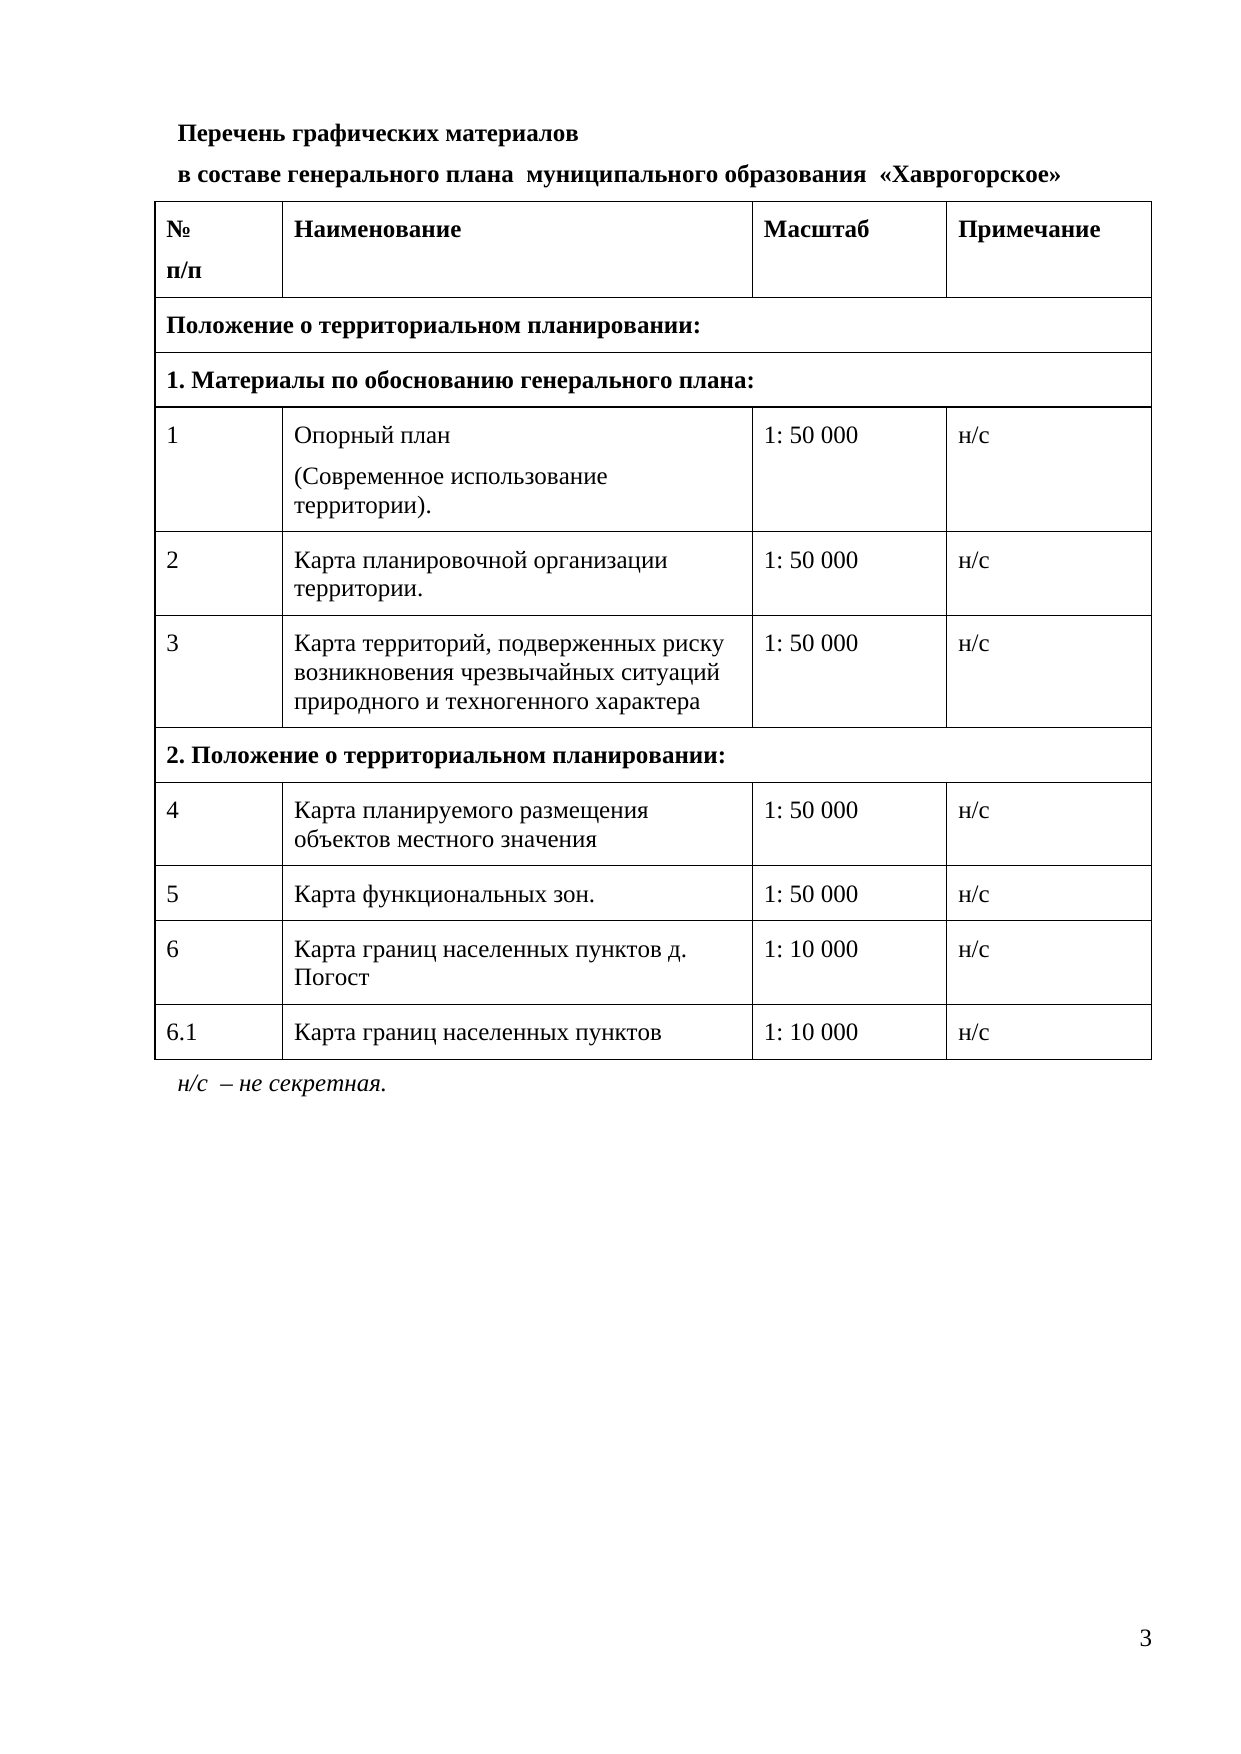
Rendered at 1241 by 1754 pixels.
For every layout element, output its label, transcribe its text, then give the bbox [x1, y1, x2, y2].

text н/с – не секретная. [177, 1068, 1152, 1097]
table_cell Карта границ населенных пунктов [283, 1005, 752, 1058]
table_cell Карта территорий, подверженных риску возникновения чрезвычайных ситуаций природного и техногенного характера [283, 616, 752, 727]
table_cell н/с [947, 532, 1151, 615]
table_cell Опорный план (Современное использование территории). [283, 408, 752, 531]
table_cell 4 [156, 783, 282, 865]
subtitle Перечень графических материалов [177, 118, 1152, 147]
table_cell 1: 50 000 [753, 866, 946, 920]
table_cell 6 [156, 921, 282, 1004]
table_header Примечание [947, 202, 1151, 297]
table_cell н/с [947, 616, 1151, 727]
table_cell 1: 50 000 [753, 783, 946, 865]
table_header Масштаб [753, 202, 946, 297]
table_cell н/с [947, 408, 1151, 531]
table_cell 1: 50 000 [753, 616, 946, 727]
table_cell 6.1 [156, 1005, 282, 1058]
text в составе генерального плана муниципального образования «Хаврогорское» [177, 159, 1152, 188]
table_cell 1. Материалы по обоснованию генерального плана: [156, 353, 1151, 406]
table_cell н/с [947, 921, 1151, 1004]
table_cell 1: 10 000 [753, 921, 946, 1004]
table_cell 1: 50 000 [753, 532, 946, 615]
table_cell 2. Положение о территориальном планировании: [156, 728, 1151, 782]
table_cell 5 [156, 866, 282, 920]
table_cell н/с [947, 866, 1151, 920]
table_header № п/п [156, 202, 282, 297]
table_cell н/с [947, 783, 1151, 865]
table_cell Карта функциональных зон. [283, 866, 752, 920]
table_cell 1: 10 000 [753, 1005, 946, 1058]
table_cell Карта границ населенных пунктов д. Погост [283, 921, 752, 1004]
table_cell 1 [156, 408, 282, 531]
table_header Наименование [283, 202, 752, 297]
table_cell н/с [947, 1005, 1151, 1058]
table_cell Карта планировочной организации территории. [283, 532, 752, 615]
table_cell 3 [156, 616, 282, 727]
table_cell Положение о территориальном планировании: [156, 298, 1151, 352]
table_cell 1: 50 000 [753, 408, 946, 531]
table_cell 2 [156, 532, 282, 615]
table_cell Карта планируемого размещения объектов местного значения [283, 783, 752, 865]
